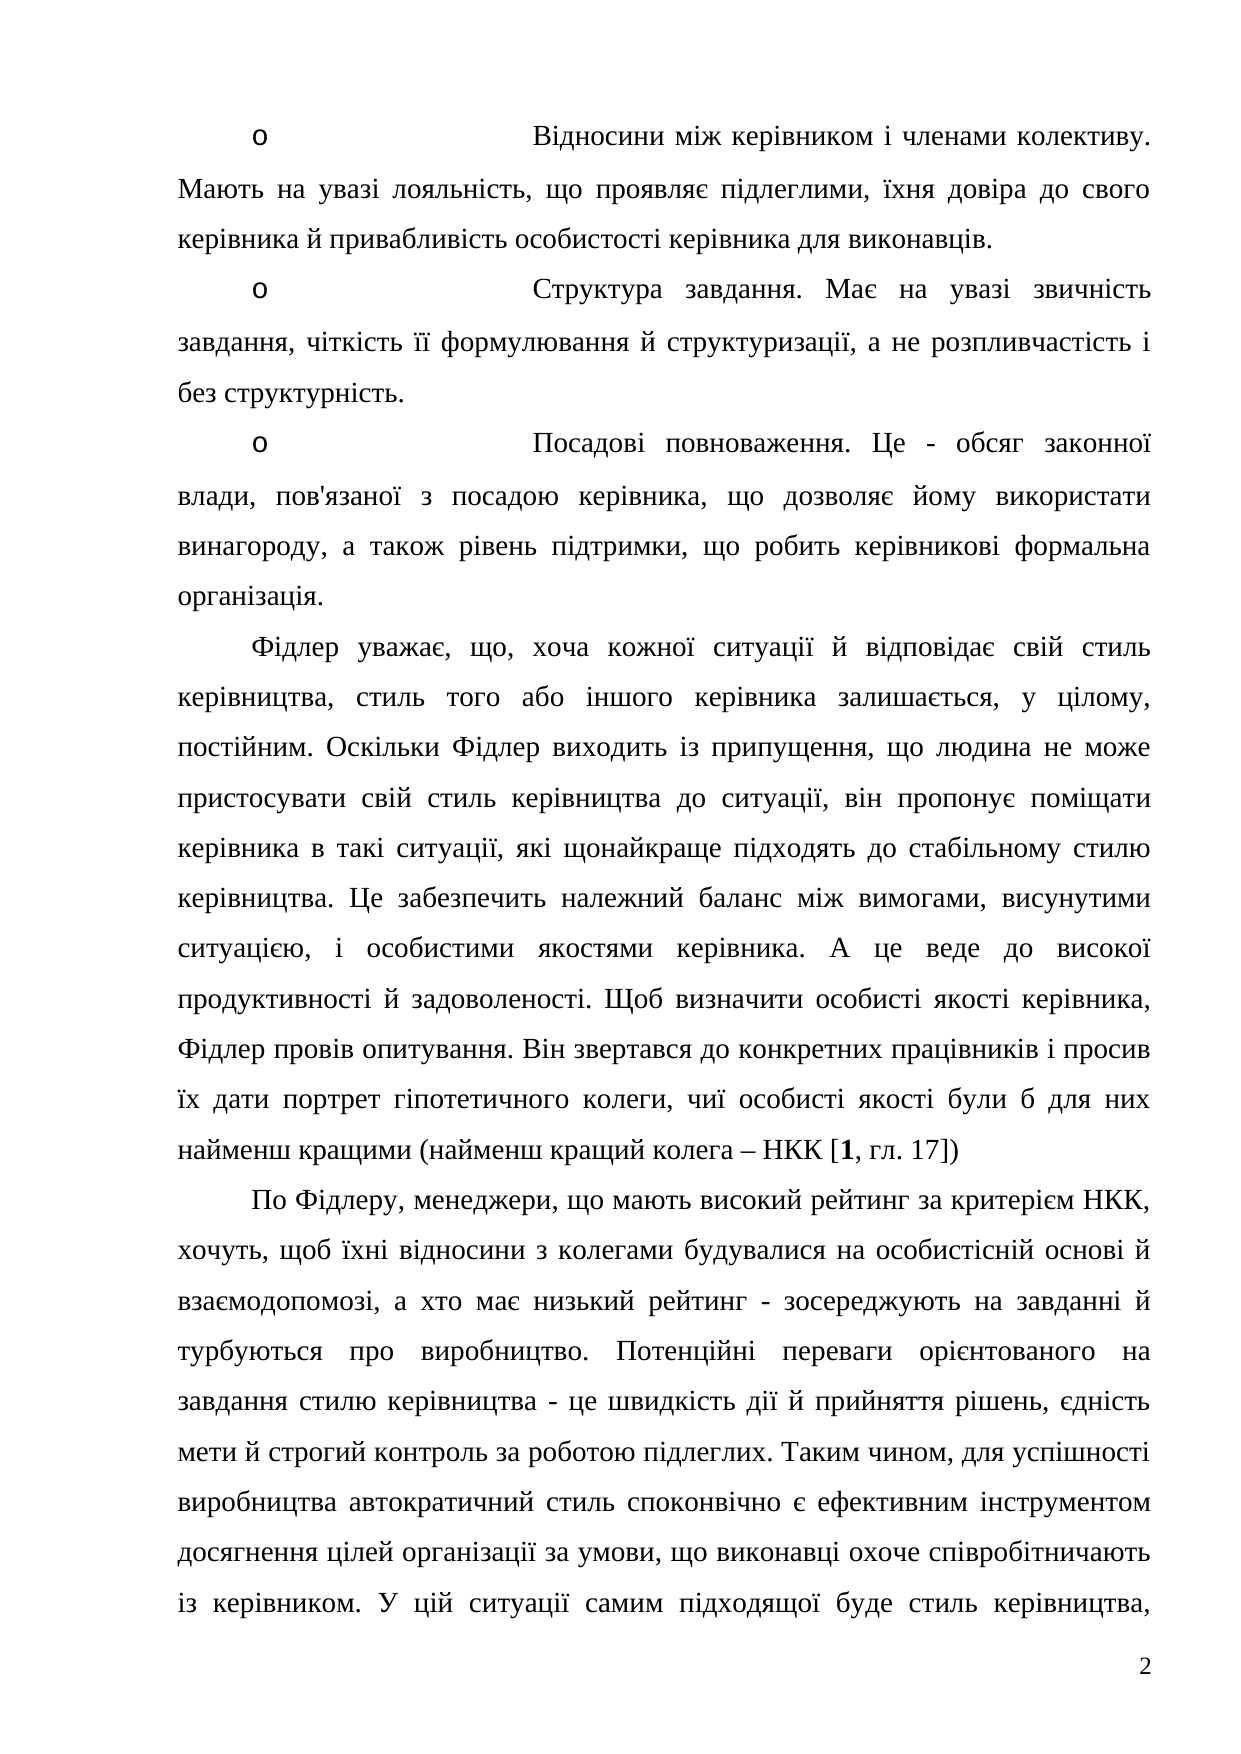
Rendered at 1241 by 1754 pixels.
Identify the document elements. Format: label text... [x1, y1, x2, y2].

text Фідлер уважає, що, хоча кожної ситуації й відповідає свій стиль керівництва, стиль того або іншого керівника залишається, у цілому, постійним. Оскільки Фідлер виходить із припущення, що людина не може пристосувати свій стиль керівництва до ситуації, він пропонує поміщати керівника в такі ситуації, які щонайкраще підходять до стабільному стилю керівництва. Це забезпечить належний баланс між вимогами, висунутими ситуацією, і особистими якостями керівника. А це веде до високої продуктивності й задоволеності. Щоб визначити особисті якості керівника, Фідлер провів опитування. Він звертався до конкретних працівників і просив їх дати портрет гіпотетичного колеги, чиї особисті якості були б для них найменш кращими (найменш кращий колега – НКК [1, гл. 17]) [177, 629, 1152, 1165]
list Структура завдання. Має на увазі звичність завдання, чіткість її формулювання й структуризації, а не розпливчастість і без структурність. [177, 272, 1152, 408]
list Відносини між керівником і членами колективу. Мають на увазі лояльність, що проявляє підлеглими, їхня довіра до свого керівника й привабливість особистості керівника для виконавців. [177, 118, 1152, 255]
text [177, 1182, 1152, 1618]
list Посадові повноваження. Це - обсяг законної влади, пов'язаної з посадою керівника, що дозволяє йому використати винагороду, а також рівень підтримки, що робить керівникові формальна організація. [177, 425, 1152, 612]
